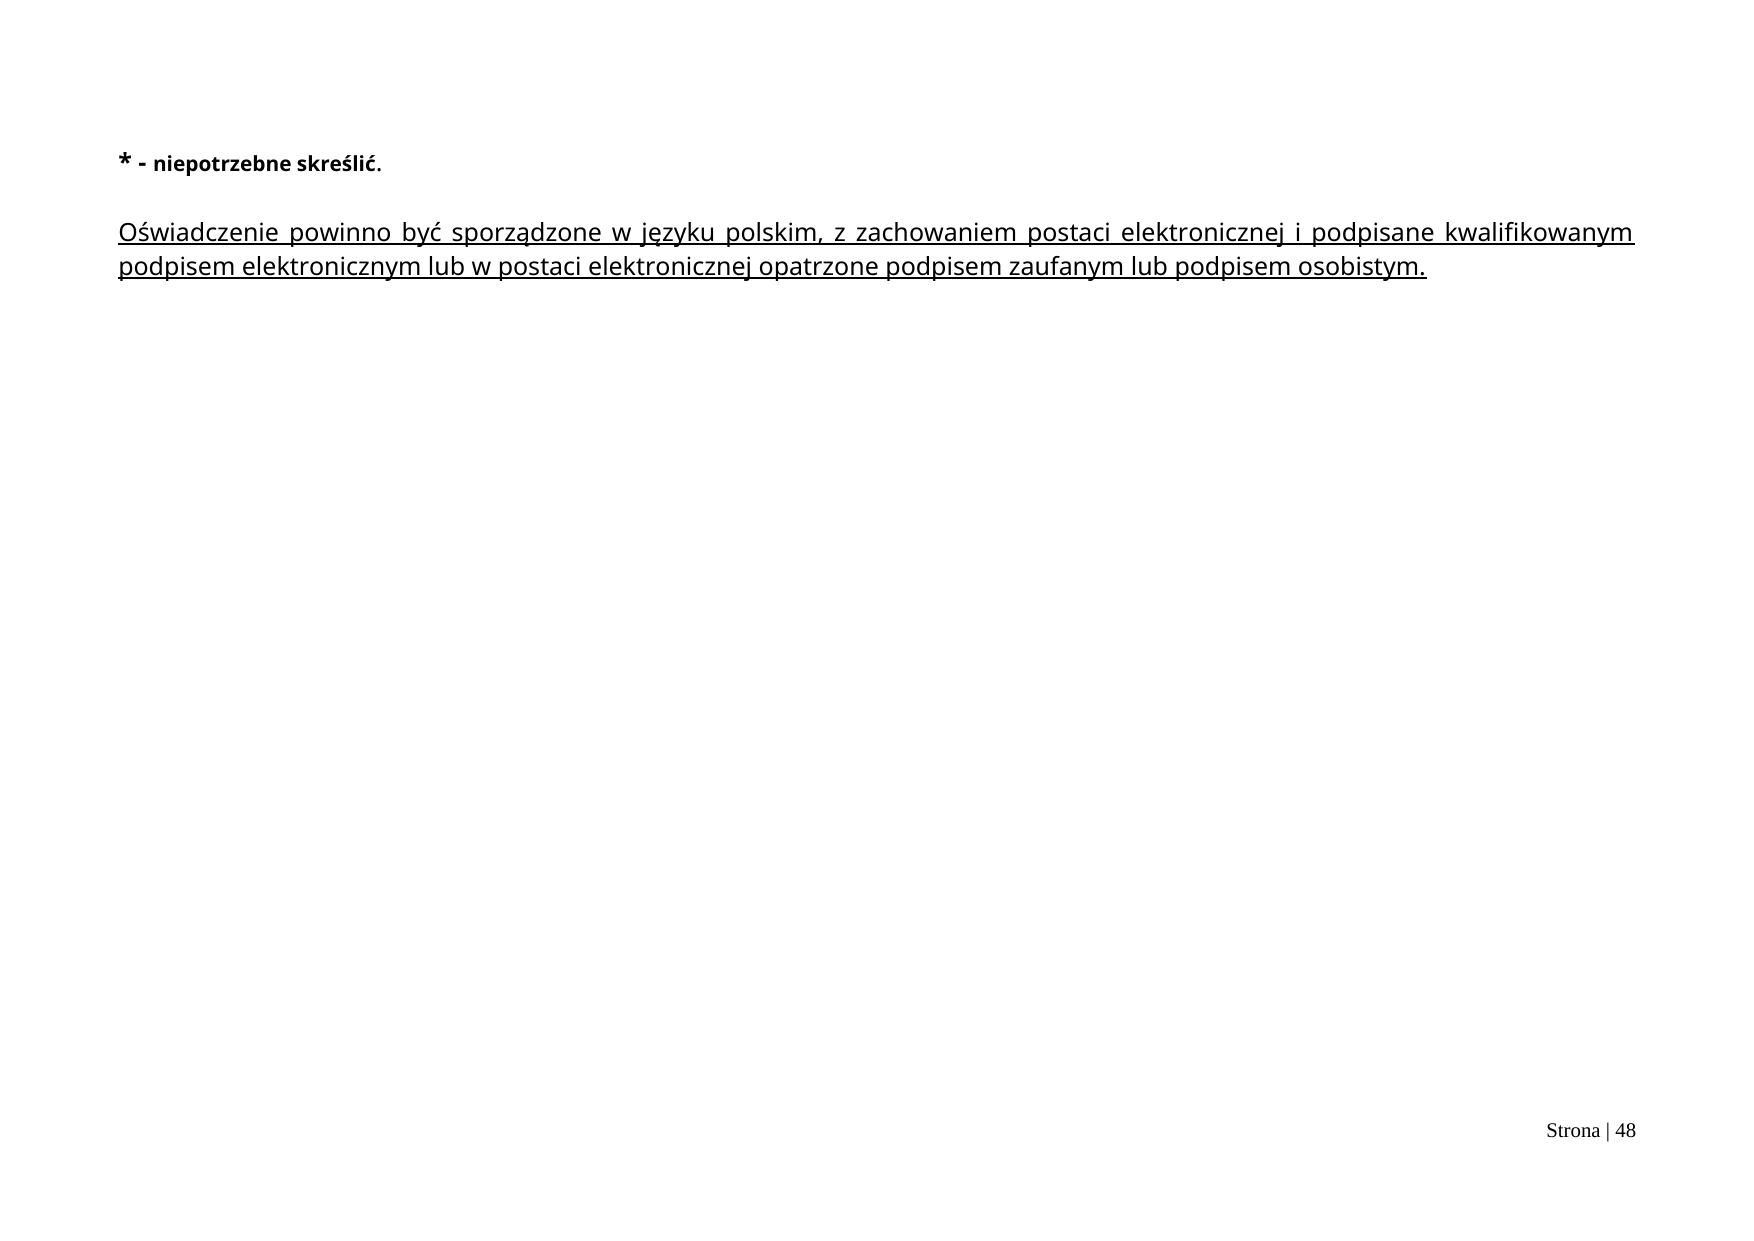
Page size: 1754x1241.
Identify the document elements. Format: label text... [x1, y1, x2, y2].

text * - niepotrzebne skreślić. [118, 148, 1636, 177]
text Oświadczenie powinno być sporządzone w języku polskim, z zachowaniem postaci elektronicznej i podpisane kwalifikowanym podpisem elektronicznym lub w postaci elektronicznej opatrzone podpisem zaufanym lub podpisem osobistym. [118, 214, 1636, 282]
